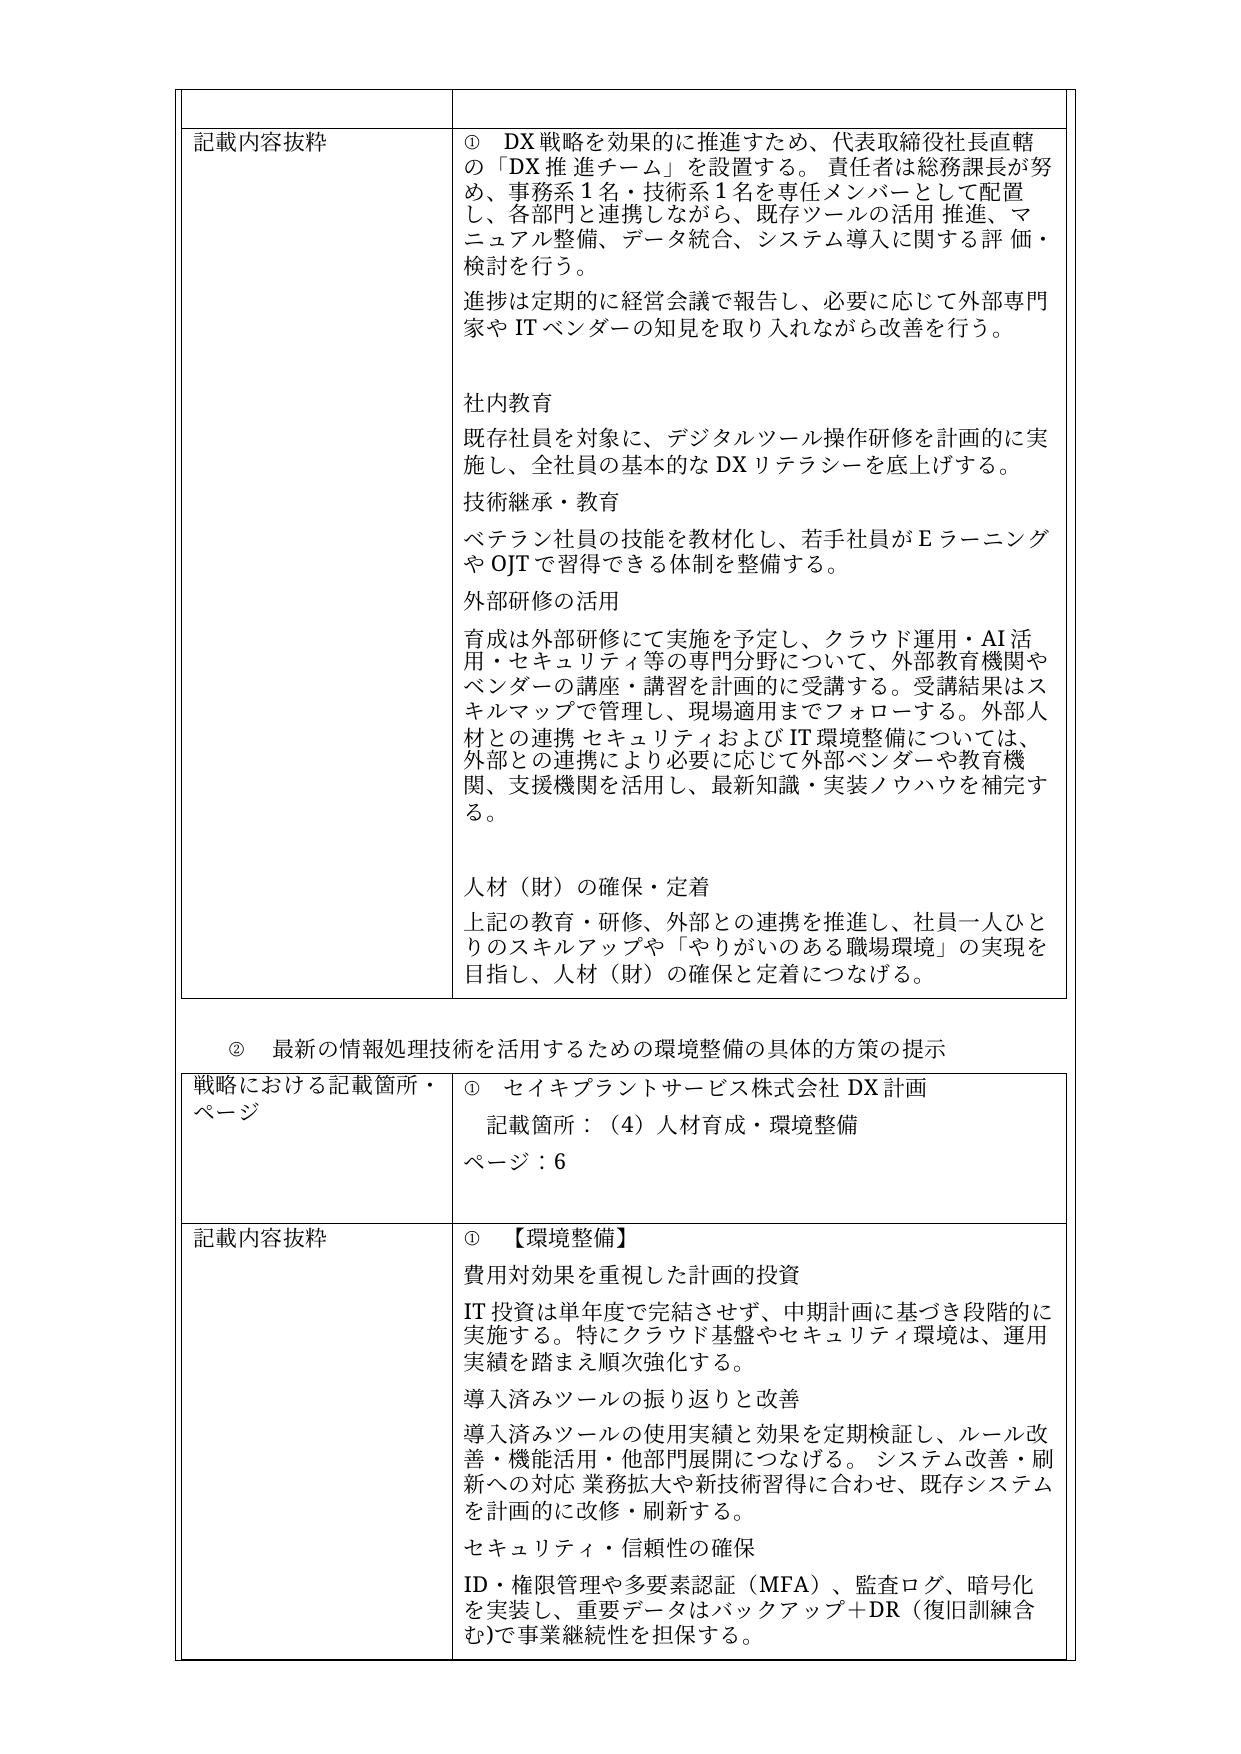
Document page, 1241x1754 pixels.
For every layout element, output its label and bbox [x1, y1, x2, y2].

table_cell [176, 90, 1075, 1660]
